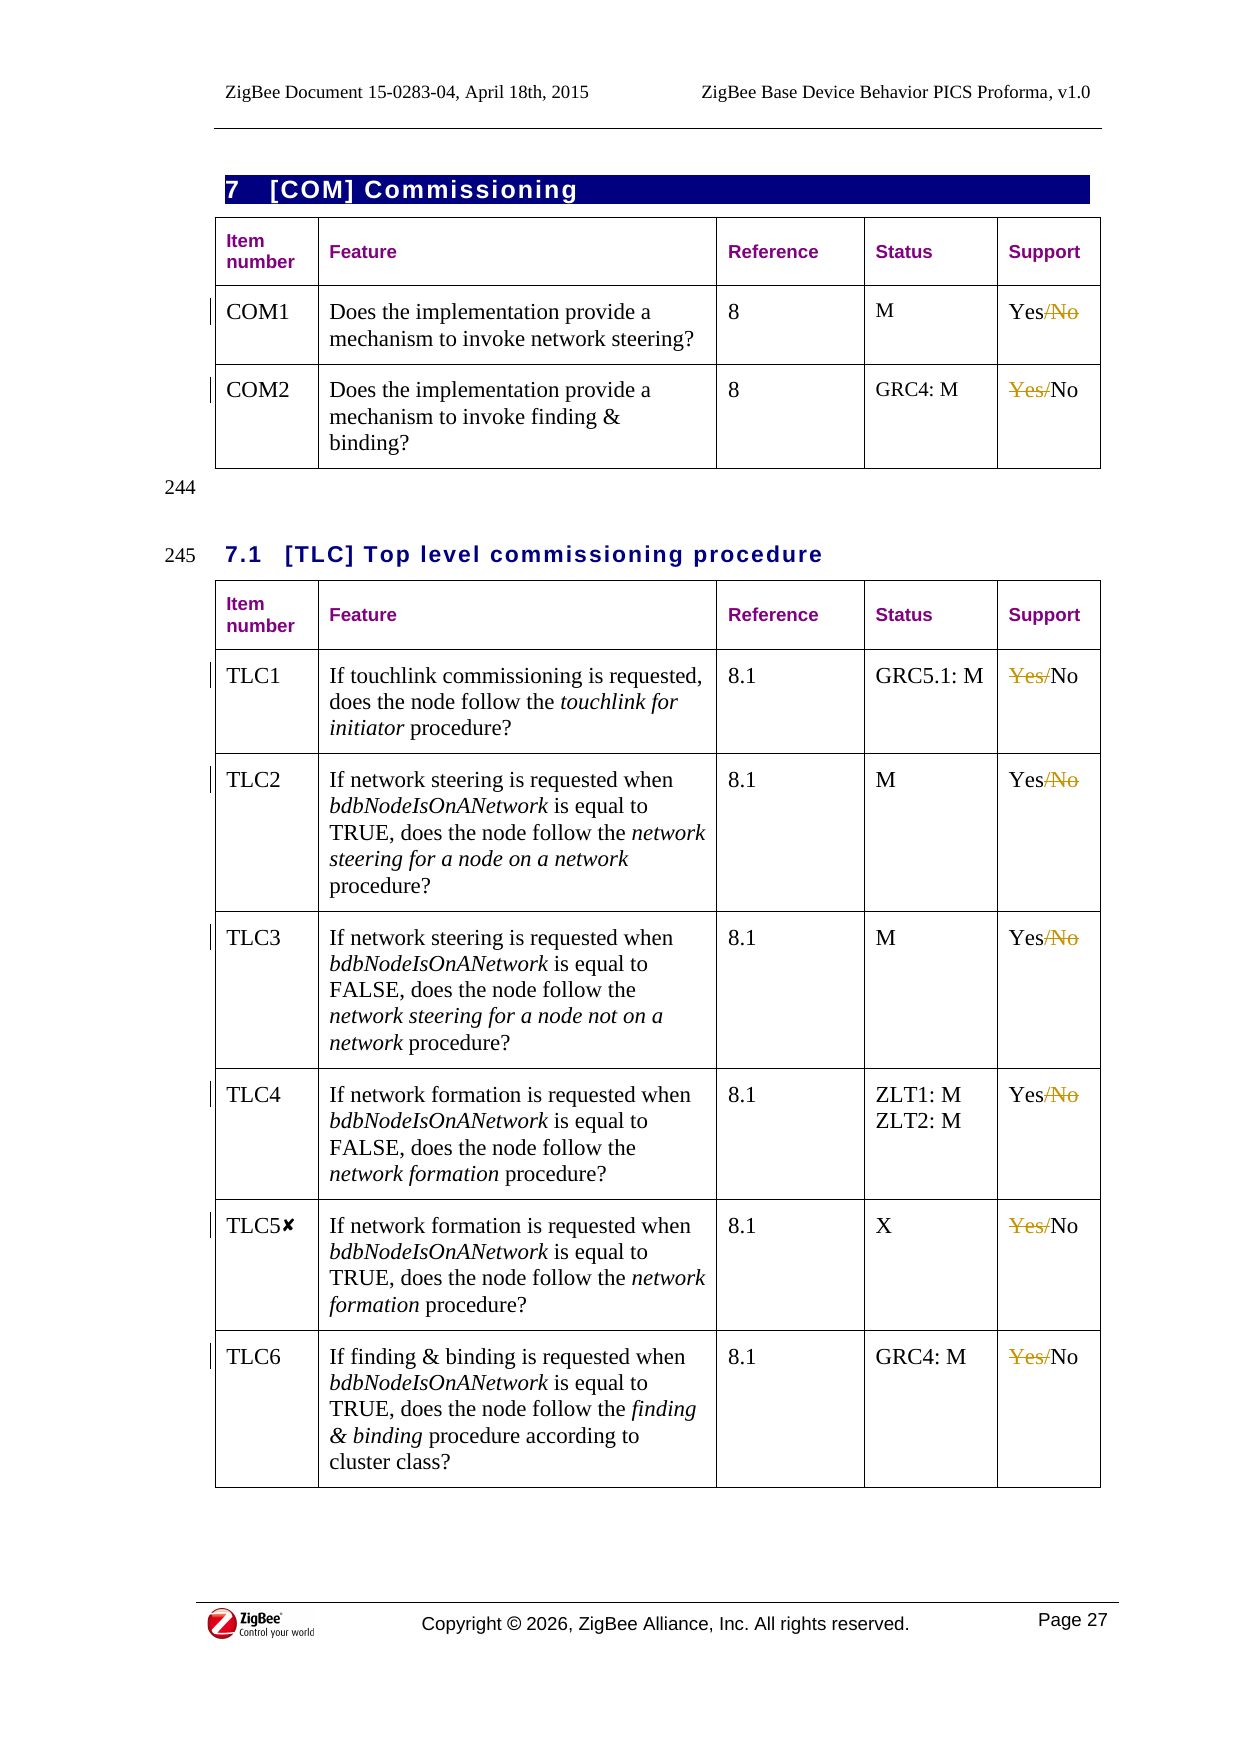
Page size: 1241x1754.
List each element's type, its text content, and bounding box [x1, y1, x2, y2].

subtitle [TLC] Top level commissioning procedure [225, 541, 1090, 567]
table_header Reference [717, 218, 864, 285]
table_cell M [865, 286, 997, 363]
table_cell X [865, 1200, 997, 1330]
table_cell 8.1 [717, 912, 864, 1068]
table_cell No [998, 1200, 1100, 1330]
subtitle [COM] Commissioning [225, 175, 1090, 204]
table_cell 8.1 [717, 1069, 864, 1199]
table_cell GRC5.1: M [865, 650, 997, 753]
table_cell If touchlink commissioning is requested, does the node follow the touchlink for initiator procedure? [319, 650, 716, 753]
table_cell If network steering is requested when bdbNodeIsOnANetwork is equal to TRUE, does the node follow the network steering for a node on a network procedure? [319, 754, 716, 911]
table_cell TLC4 [216, 1069, 318, 1199]
table_cell TLC6 [216, 1331, 318, 1487]
table_cell If network formation is requested when bdbNodeIsOnANetwork is equal to TRUE, does the node follow the network formation procedure? [319, 1200, 716, 1330]
table_header Feature [319, 581, 716, 649]
table_cell 8.1 [717, 1200, 864, 1330]
table_cell TLC3 [216, 912, 318, 1068]
table_cell GRC4: M [865, 1331, 997, 1487]
table_cell Yes [998, 1069, 1100, 1199]
table_cell ZLT1: M ZLT2: M [865, 1069, 997, 1199]
table_cell No [998, 365, 1100, 468]
table_cell No [998, 650, 1100, 753]
table_header Item number [216, 218, 318, 285]
table_cell TLC2 [216, 754, 318, 911]
table_cell Yes [998, 286, 1100, 363]
table_cell If finding & binding is requested when bdbNodeIsOnANetwork is equal to TRUE, does the node follow the finding & binding procedure according to cluster class? [319, 1331, 716, 1487]
table_cell COM2 [216, 365, 318, 468]
picture [207, 1608, 314, 1639]
table_cell TLC1 [216, 650, 318, 753]
table_cell If network formation is requested when bdbNodeIsOnANetwork is equal to FALSE, does the node follow the network formation procedure? [319, 1069, 716, 1199]
table_cell GRC4: M [865, 365, 997, 468]
table_cell Does the implementation provide a mechanism to invoke finding & binding? [319, 365, 716, 468]
table_header Item number [216, 581, 318, 649]
table_cell Yes [998, 754, 1100, 911]
table_cell M [865, 754, 997, 911]
table_cell Does the implementation provide a mechanism to invoke network steering? [319, 286, 716, 363]
table_cell 8.1 [717, 754, 864, 911]
table_cell COM1 [216, 286, 318, 363]
table_header Status [865, 218, 997, 285]
table_cell 8.1 [717, 1331, 864, 1487]
table_header Support [998, 218, 1100, 285]
table_cell M [865, 912, 997, 1068]
table_cell No [998, 1331, 1100, 1487]
table_cell 8.1 [717, 650, 864, 753]
table_cell If network steering is requested when bdbNodeIsOnANetwork is equal to FALSE, does the node follow the network steering for a node not on a network procedure? [319, 912, 716, 1068]
table_cell TLC5 [216, 1200, 318, 1330]
table_header Feature [319, 218, 716, 285]
table_header Support [998, 581, 1100, 649]
table_cell 8 [717, 286, 864, 363]
table_cell Yes [998, 912, 1100, 1068]
table_header Status [865, 581, 997, 649]
table_header Reference [717, 581, 864, 649]
table_cell 8 [717, 365, 864, 468]
